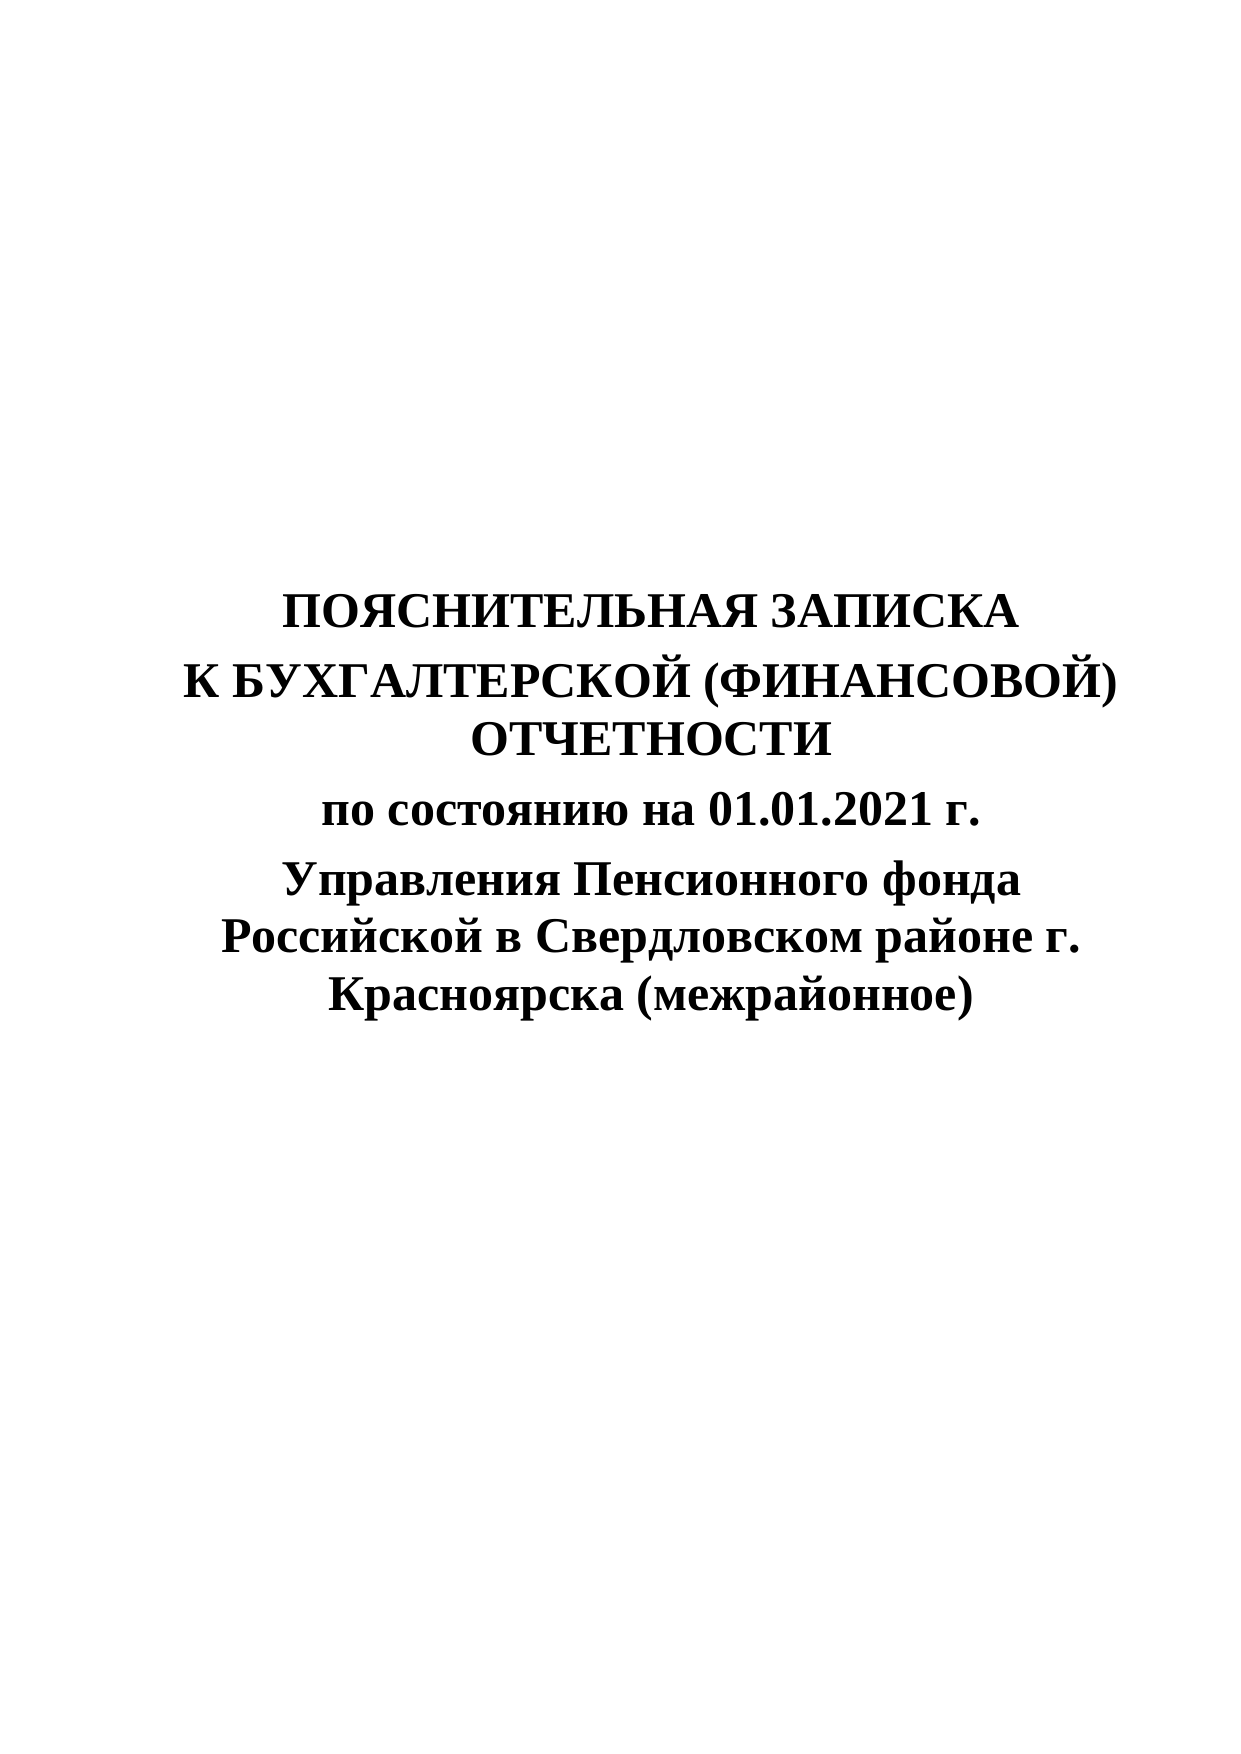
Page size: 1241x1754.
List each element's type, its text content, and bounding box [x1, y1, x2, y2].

text ПОЯСНИТЕЛЬНАЯ ЗАПИСКА [149, 581, 1153, 639]
text по состоянию на 01.01.2021 г. [149, 779, 1153, 836]
text К БУХГАЛТЕРСКОЙ (ФИНАНСОВОЙ) ОТЧЕТНОСТИ [149, 651, 1153, 766]
text Управления Пенсионного фонда Российской в Свердловском районе г. Красноярска (межрайонное) [149, 849, 1153, 1021]
